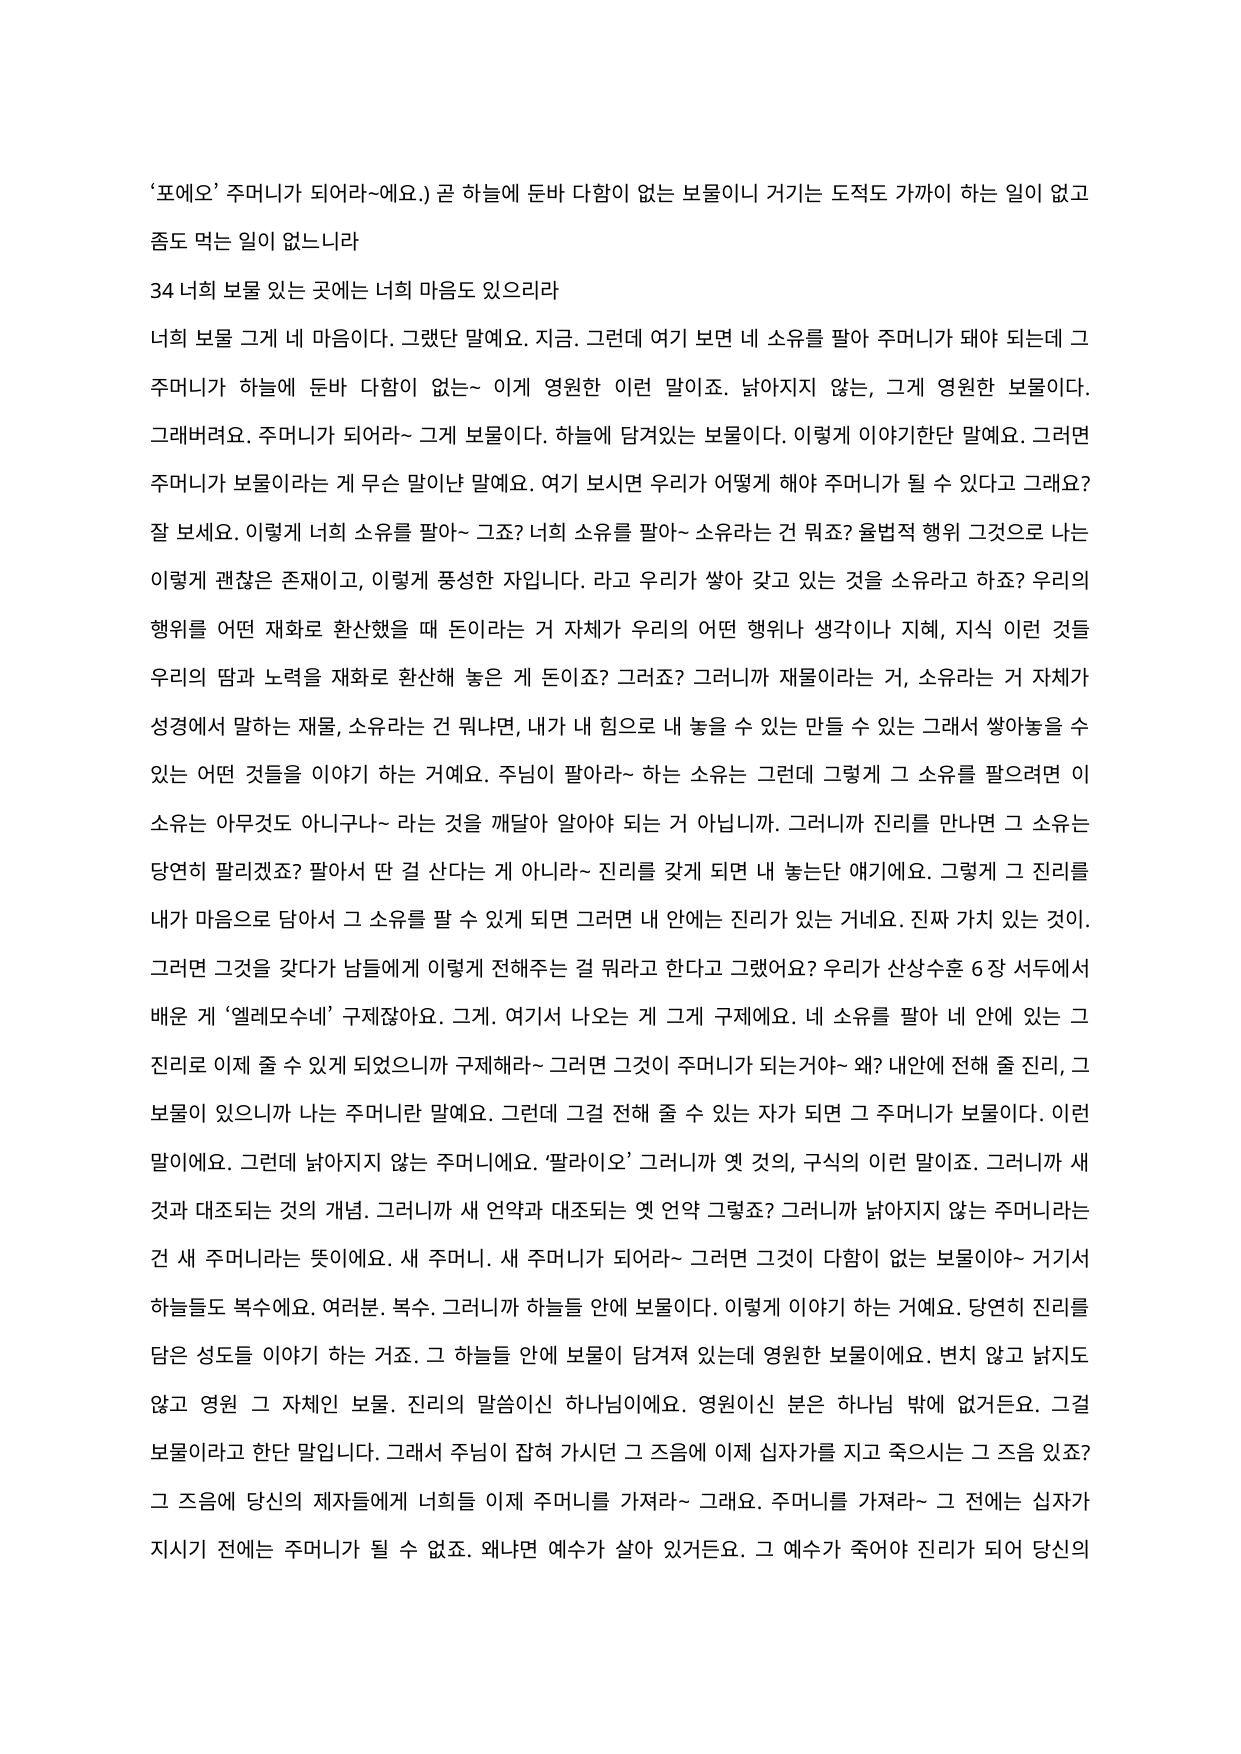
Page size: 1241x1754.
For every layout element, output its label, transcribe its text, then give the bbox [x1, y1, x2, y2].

text 34 너희 보물 있는 곳에는 너희 마음도 있으리라 [150, 274, 1090, 304]
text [150, 322, 1090, 1564]
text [150, 177, 1090, 256]
